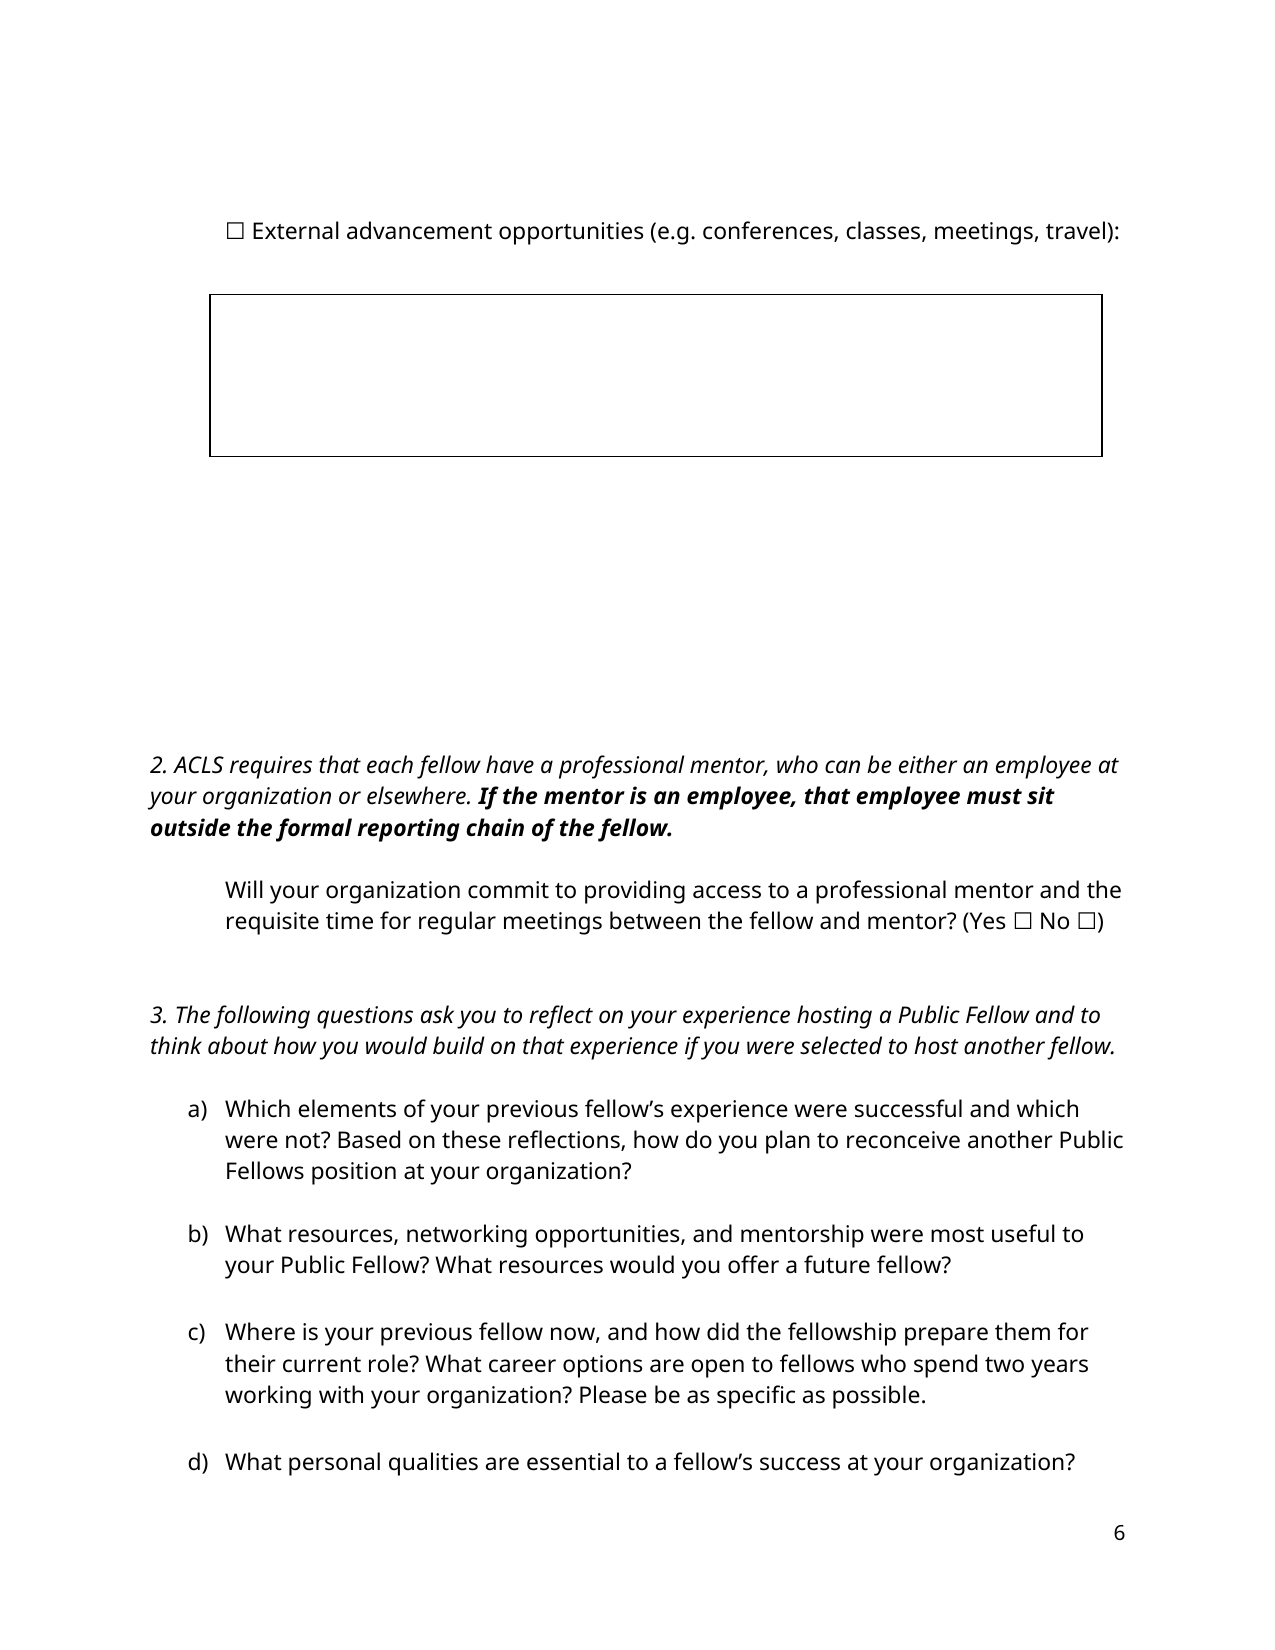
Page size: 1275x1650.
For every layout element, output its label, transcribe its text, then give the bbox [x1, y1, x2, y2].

list What personal qualities are essential to a fellow’s success at your organization? [187, 1446, 1125, 1505]
list Where is your previous fellow now, and how did the fellowship prepare them for their current role? What career options are open to fellows who spend two years working with your organization? Please be as specific as possible. [187, 1316, 1125, 1410]
list ☐ External advancement opportunities (e.g. conferences, classes, meetings, travel): [225, 215, 1125, 246]
text 3. The following questions ask you to reflect on your experience hosting a Public Fellow and to think about how you would build on that experience if you were selected to host another fellow. [150, 968, 1125, 1062]
text 2. ACLS requires that each fellow have a professional mentor, who can be either an employee at your organization or elsewhere. If the mentor is an employee, that employee must sit outside the formal reporting chain of the fellow. [150, 749, 1125, 843]
list Which elements of your previous fellow’s experience were successful and which were not? Based on these reflections, how do you plan to reconceive another Public Fellows position at your organization? [187, 1093, 1125, 1187]
text Will your organization commit to providing access to a professional mentor and the requisite time for regular meetings between the fellow and mentor? (Yes ☐ No ☐) [225, 843, 1125, 937]
list What resources, networking opportunities, and mentorship were most useful to your Public Fellow? What resources would you offer a future fellow? [187, 1218, 1125, 1280]
